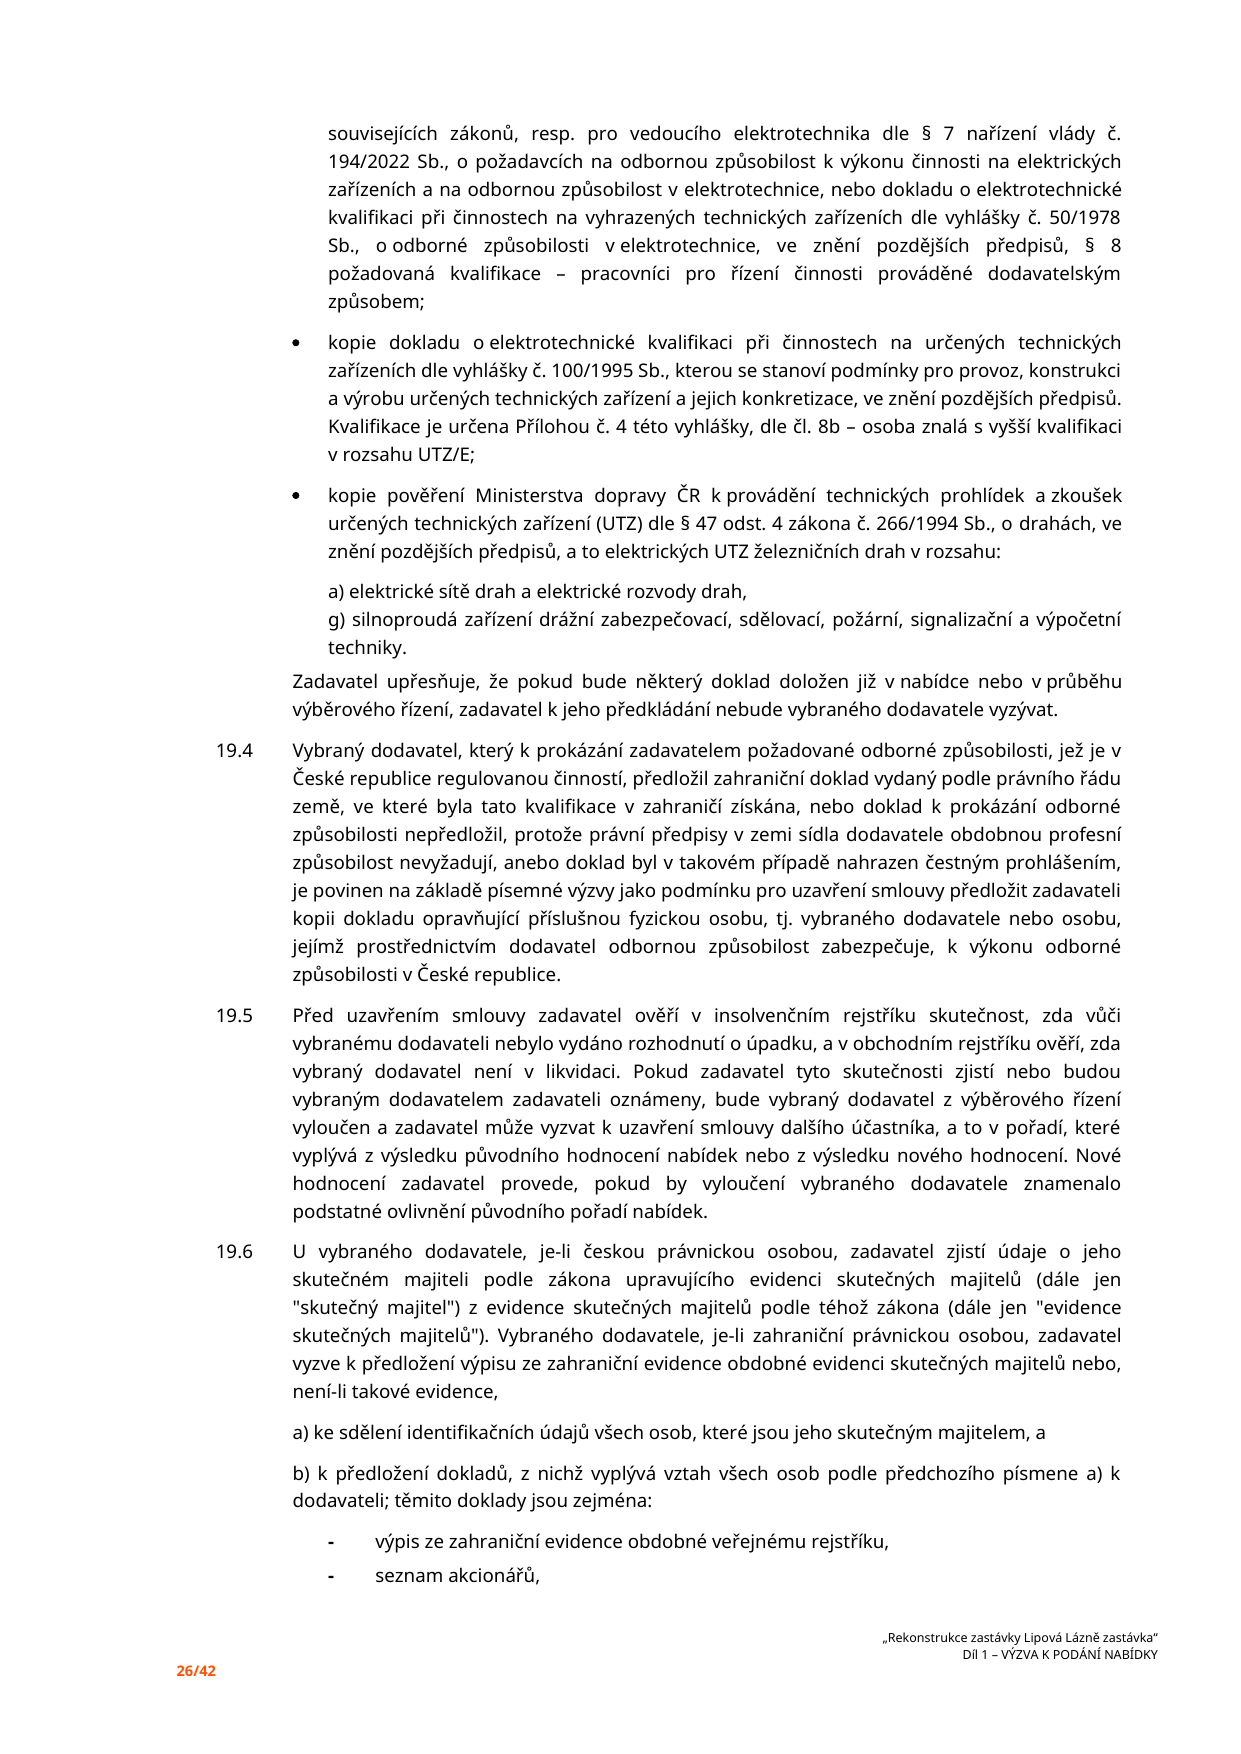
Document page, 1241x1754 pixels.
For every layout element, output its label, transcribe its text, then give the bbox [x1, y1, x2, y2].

text kopie pověření Ministerstva dopravy ČR k provádění technických prohlídek a zkoušek určených technických zařízení (UTZ) dle § 47 odst. 4 zákona č. 266/1994 Sb., o drahách, ve znění pozdějších předpisů, a to elektrických UTZ železničních drah v rozsahu: [292, 482, 1122, 563]
text U vybraného dodavatele, je-li českou právnickou osobou, zadavatel zjistí údaje o jeho skutečném majiteli podle zákona upravujícího evidenci skutečných majitelů (dále jen "skutečný majitel") z evidence skutečných majitelů podle téhož zákona (dále jen "evidence skutečných majitelů"). Vybraného dodavatele, je-li zahraniční právnickou osobou, zadavatel vyzve k předložení výpisu ze zahraniční evidence obdobné evidenci skutečných majitelů nebo, není-li takové evidence, [216, 1239, 1122, 1404]
text kopie dokladu o elektrotechnické kvalifikaci při činnostech na určených technických zařízeních dle vyhlášky č. 100/1995 Sb., kterou se stanoví podmínky pro provoz, konstrukci a výrobu určených technických zařízení a jejich konkretizace, ve znění pozdějších předpisů. Kvalifikace je určena Přílohou č. 4 této vyhlášky, dle čl. 8b – osoba znalá s vyšší kvalifikaci v rozsahu UTZ/E; [292, 329, 1122, 467]
list g) silnoproudá zařízení drážní zabezpečovací, sdělovací, požární, signalizační a výpočetní techniky. [328, 606, 1122, 660]
text a) elektrické sítě drah a elektrické rozvody drah, [292, 578, 1122, 604]
text b) k předložení dokladů, z nichž vyplývá vztah všech osob podle předchozího písmene a) k dodavateli; těmito doklady jsou zejména: [292, 1460, 1122, 1513]
text seznam akcionářů, [328, 1563, 1122, 1588]
text výpis ze zahraniční evidence obdobné veřejnému rejstříku, [328, 1528, 1122, 1554]
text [292, 121, 1122, 314]
text Vybraný dodavatel, který k prokázání zadavatelem požadované odborné způsobilosti, jež je v České republice regulovanou činností, předložil zahraniční doklad vydaný podle právního řádu země, ve které byla tato kvalifikace v zahraničí získána, nebo doklad k prokázání odborné způsobilosti nepředložil, protože právní předpisy v zemi sídla dodavatele obdobnou profesní způsobilost nevyžadují, anebo doklad byl v takovém případě nahrazen čestným prohlášením, je povinen na základě písemné výzvy jako podmínku pro uzavření smlouvy předložit zadavateli kopii dokladu opravňující příslušnou fyzickou osobu, tj. vybraného dodavatele nebo osobu, jejímž prostřednictvím dodavatel odbornou způsobilost zabezpečuje, k výkonu odborné způsobilosti v České republice. [216, 737, 1122, 987]
text Zadavatel upřesňuje, že pokud bude některý doklad doložen již v nabídce nebo v průběhu výběrového řízení, zadavatel k jeho předkládání nebude vybraného dodavatele vyzývat. [292, 669, 1122, 722]
text Před uzavřením smlouvy zadavatel ověří v insolvenčním rejstříku skutečnost, zda vůči vybranému dodavateli nebylo vydáno rozhodnutí o úpadku, a v obchodním rejstříku ověří, zda vybraný dodavatel není v likvidaci. Pokud zadavatel tyto skutečnosti zjistí nebo budou vybraným dodavatelem zadavateli oznámeny, bude vybraný dodavatel z výběrového řízení vyloučen a zadavatel může vyzvat k uzavření smlouvy dalšího účastníka, a to v pořadí, které vyplývá z výsledku původního hodnocení nabídek nebo z výsledku nového hodnocení. Nové hodnocení zadavatel provede, pokud by vyloučení vybraného dodavatele znamenalo podstatné ovlivnění původního pořadí nabídek. [216, 1002, 1122, 1224]
text a) ke sdělení identifikačních údajů všech osob, které jsou jeho skutečným majitelem, a [292, 1419, 1122, 1445]
